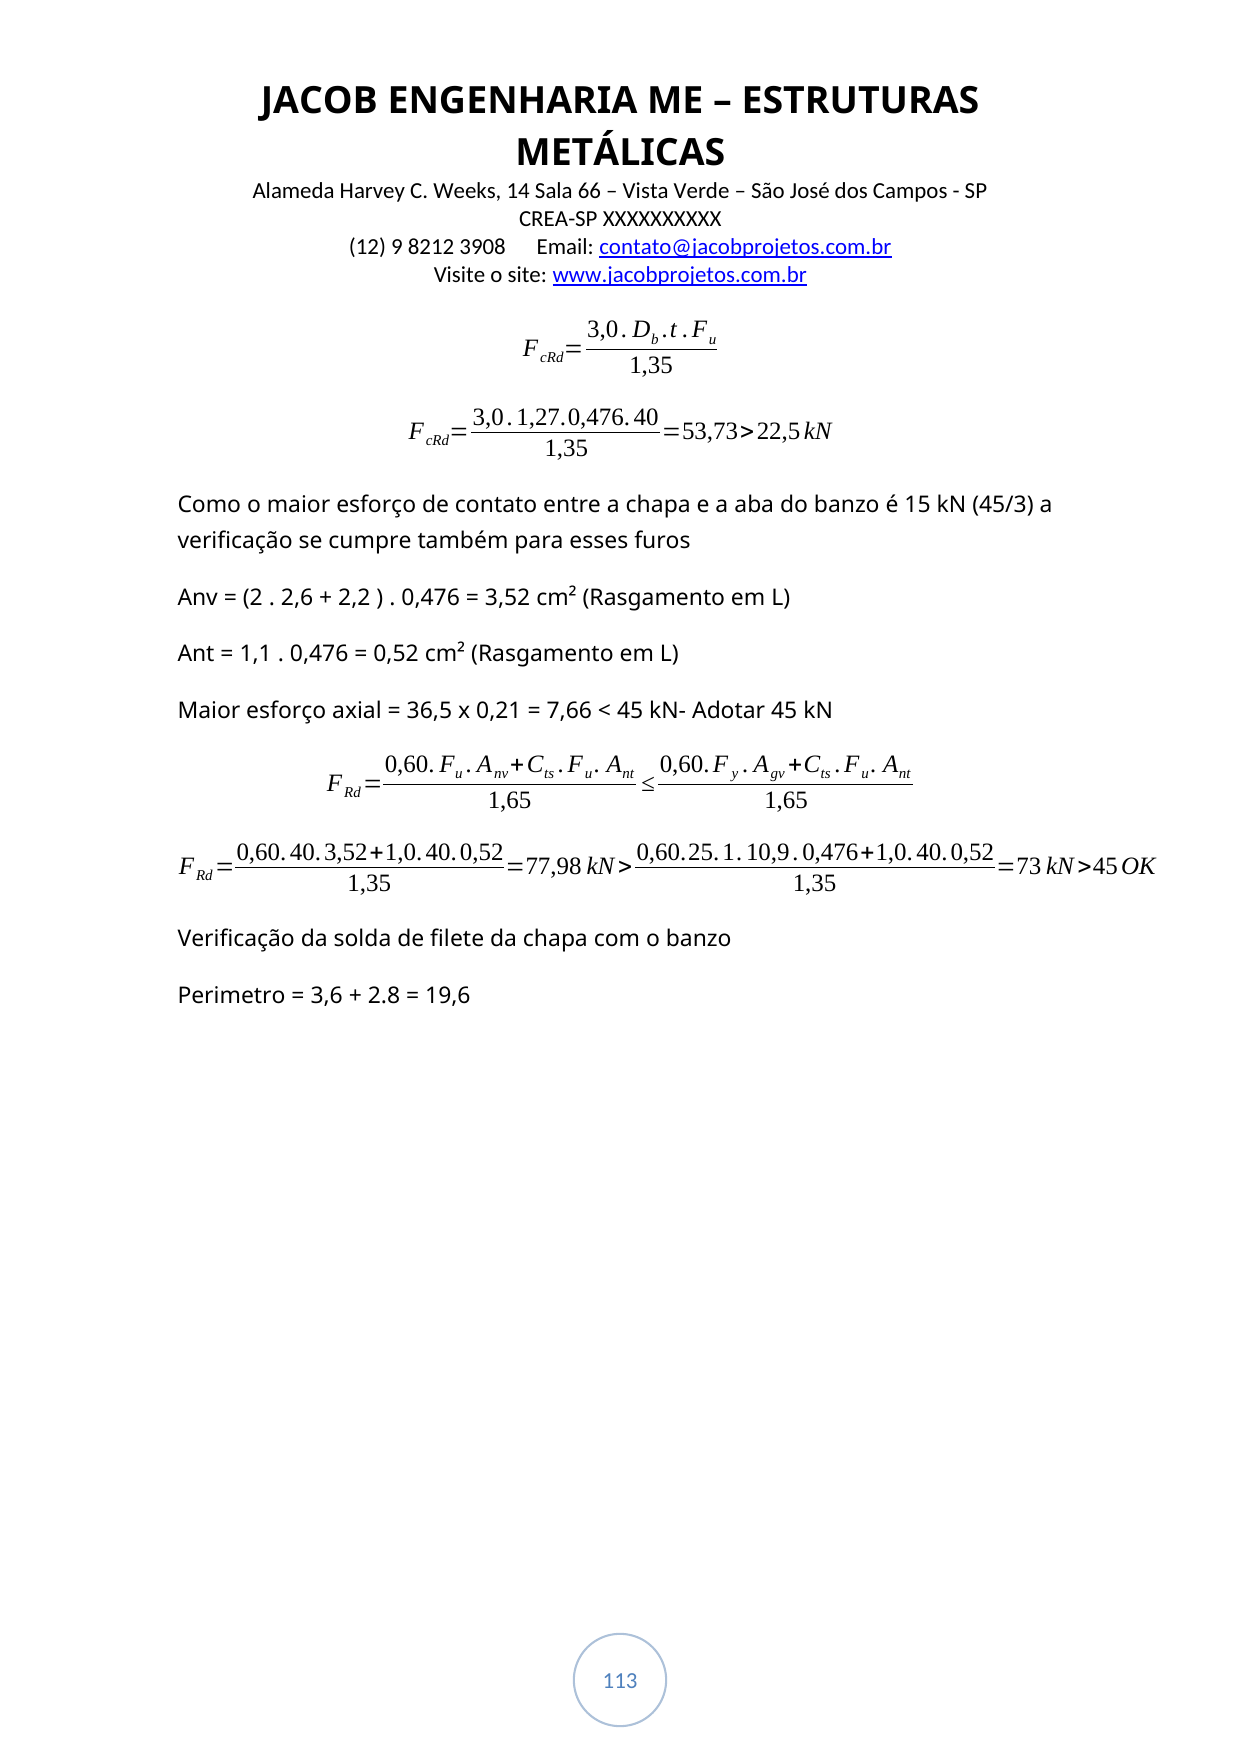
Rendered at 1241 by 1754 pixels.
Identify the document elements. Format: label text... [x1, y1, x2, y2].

text Verificação da solda de filete da chapa com o banzo [177, 922, 1063, 954]
text Como o maior esforço de contato entre a chapa e a aba do banzo é 15 kN (45/3) a verificação se cumpre também para esses furos [177, 488, 1063, 555]
text Anv = (2 . 2,6 + 2,2 ) . 0,476 = 3,52 cm² (Rasgamento em L) [177, 580, 1063, 612]
text Perimetro = 3,6 + 2.8 = 19,6 [177, 979, 1063, 1010]
text Maior esforço axial = 36,5 x 0,21 = 7,66 < 45 kN- Adotar 45 kN [177, 694, 1063, 725]
text Ant = 1,1 . 0,476 = 0,52 cm² (Rasgamento em L) [177, 637, 1063, 668]
